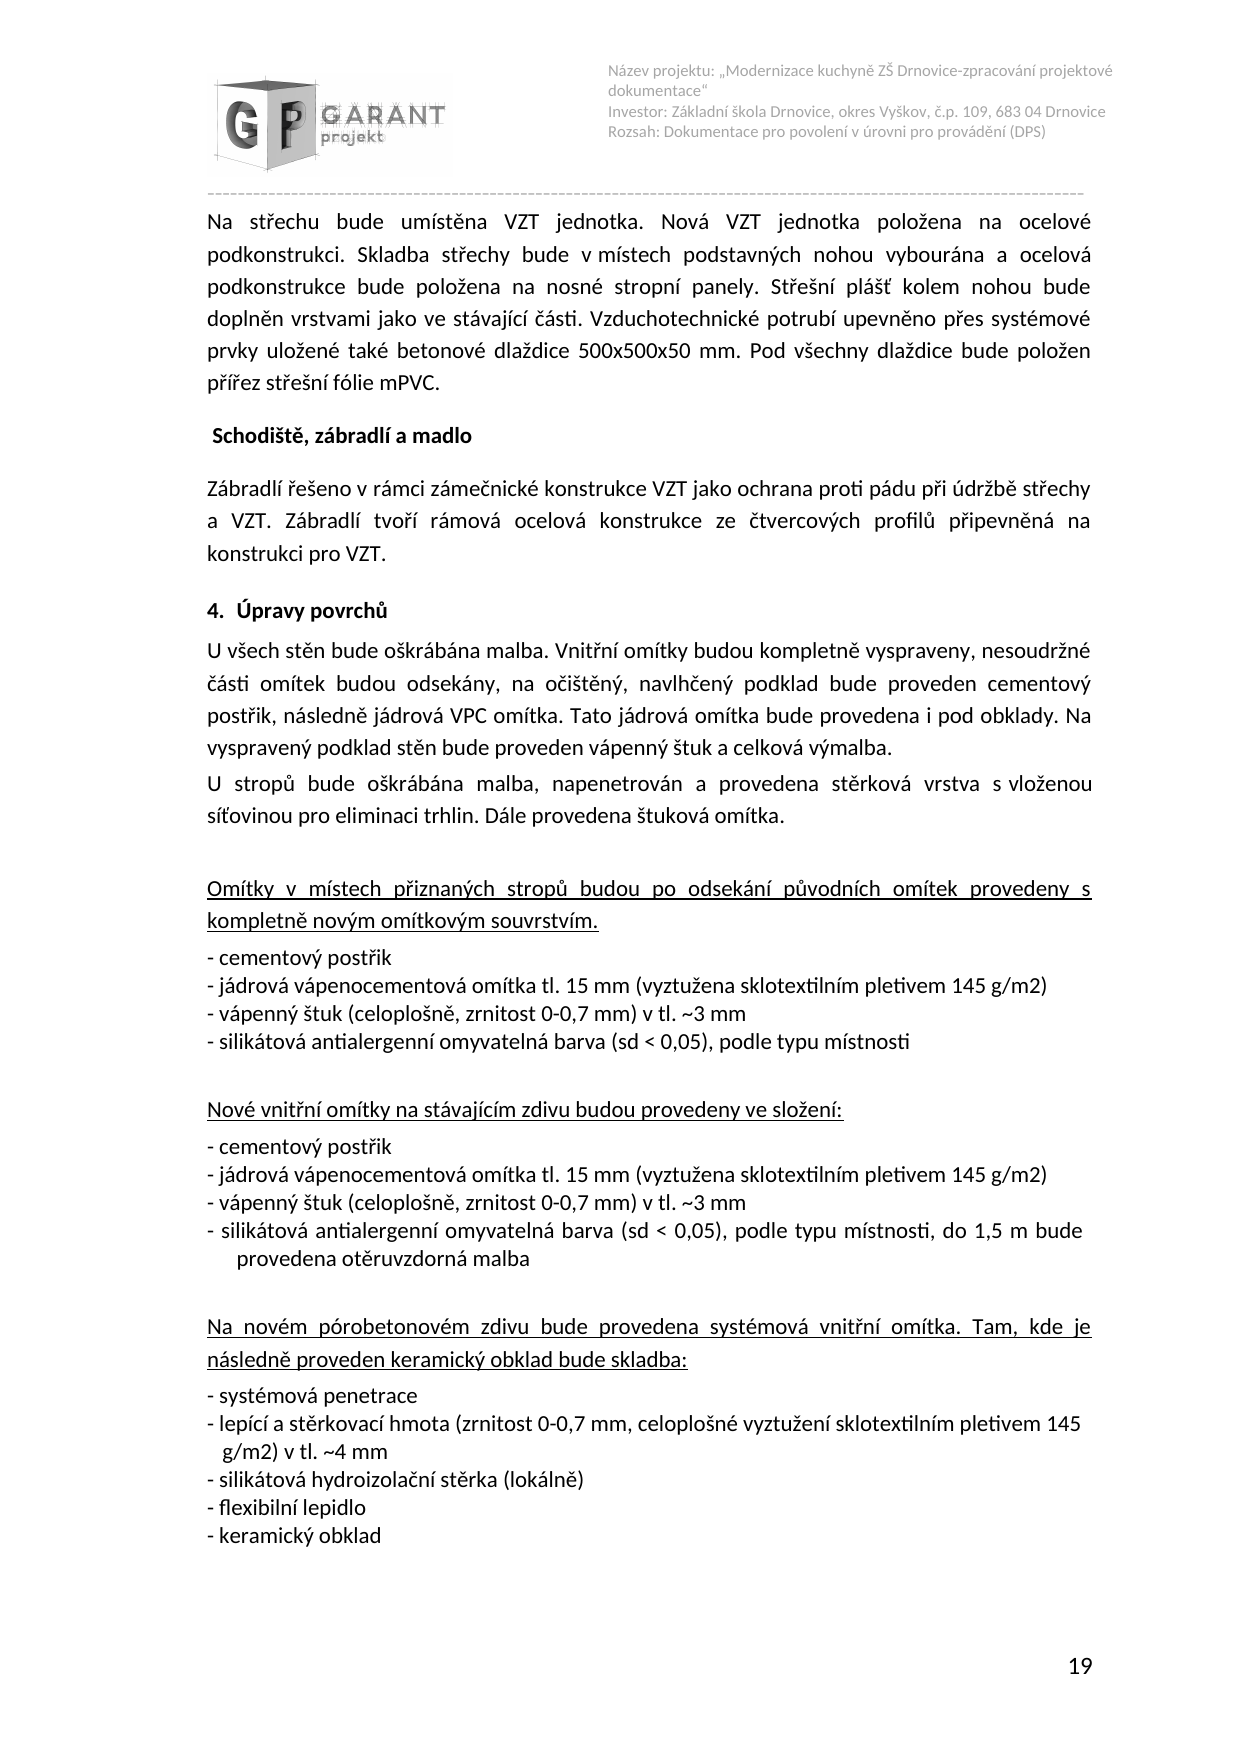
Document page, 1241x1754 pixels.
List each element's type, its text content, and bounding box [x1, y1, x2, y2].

text - silikátová antialergenní omyvatelná barva (sd < 0,05), podle typu místnosti, do 1,5 m bude provedena otěruvzdorná malba [207, 1216, 1092, 1272]
text Zábradlí řešeno v rámci zámečnické konstrukce VZT jako ochrana proti pádu při údržbě střechy a VZT. Zábradlí tvoří rámová ocelová konstrukce ze čtvercových profilů připevněná na konstrukci pro VZT. [207, 474, 1092, 567]
text U stropů bude oškrábána malba, napenetrován a provedena stěrková vrstva s vloženou síťovinou pro eliminaci trhlin. Dále provedena štuková omítka. [207, 769, 1092, 830]
text U všech stěn bude oškrábána malba. Vnitřní omítky budou kompletně vyspraveny, nesoudržné části omítek budou odsekány, na očištěný, navlhčený podklad bude proveden cementový postřik, následně jádrová VPC omítka. Tato jádrová omítka bude provedena i pod obklady. Na vyspravený podklad stěn bude proveden vápenný štuk a celková výmalba. [207, 637, 1092, 761]
text g/m2) v tl. ~4 mm [207, 1437, 1092, 1465]
text - lepící a stěrkovací hmota (zrnitost 0-0,7 mm, celoplošné vyztužení sklotextilním pletivem 145 [207, 1409, 1092, 1437]
text Na střechu bude umístěna VZT jednotka. Nová VZT jednotka položena na ocelové podkonstrukci. Skladba střechy bude v místech podstavných nohou vybourána a ocelová podkonstrukce bude položena na nosné stropní panely. Střešní plášť kolem nohou bude doplněn vrstvami jako ve stávající části. Vzduchotechnické potrubí upevněno přes systémové prvky uložené také betonové dlaždice 500x500x50 mm. Pod všechny dlaždice bude položen přířez střešní fólie mPVC. [207, 207, 1092, 396]
text - flexibilní lepidlo [207, 1493, 1092, 1521]
picture [206, 73, 454, 177]
text Omítky v místech přiznaných stropů budou po odsekání původních omítek provedeny s kompletně novým omítkovým souvrstvím. [207, 874, 1092, 898]
text - cementový postřik [207, 943, 1092, 971]
text - silikátová hydroizolační stěrka (lokálně) [207, 1465, 1092, 1493]
text - keramický obklad [207, 1521, 1092, 1549]
text - systémová penetrace [207, 1381, 1092, 1409]
text - jádrová vápenocementová omítka tl. 15 mm (vyztužena sklotextilním pletivem 145 g/m2) [207, 971, 1092, 999]
text - cementový postřik [207, 1132, 1092, 1160]
text - vápenný štuk (celoplošně, zrnitost 0-0,7 mm) v tl. ~3 mm [207, 1188, 1092, 1216]
text Schodiště, zábradlí a madlo [207, 421, 1092, 449]
list Úpravy povrchů [207, 596, 1092, 624]
text - silikátová antialergenní omyvatelná barva (sd < 0,05), podle typu místnosti [207, 1027, 1092, 1055]
text - vápenný štuk (celoplošně, zrnitost 0-0,7 mm) v tl. ~3 mm [207, 999, 1092, 1027]
text Na novém pórobetonovém zdivu bude provedena systémová vnitřní omítka. Tam, kde je následně proveden keramický obklad bude skladba: [207, 1338, 1092, 1373]
text Nové vnitřní omítky na stávajícím zdivu budou provedeny ve složení: [207, 1096, 1092, 1123]
text Omítky v místech přiznaných stropů budou po odsekání původních omítek provedeny s kompletně novým omítkovým souvrstvím. [207, 900, 1092, 934]
text - jádrová vápenocementová omítka tl. 15 mm (vyztužena sklotextilním pletivem 145 g/m2) [207, 1160, 1092, 1188]
text Na novém pórobetonovém zdivu bude provedena systémová vnitřní omítka. Tam, kde je následně proveden keramický obklad bude skladba: [207, 1312, 1092, 1337]
